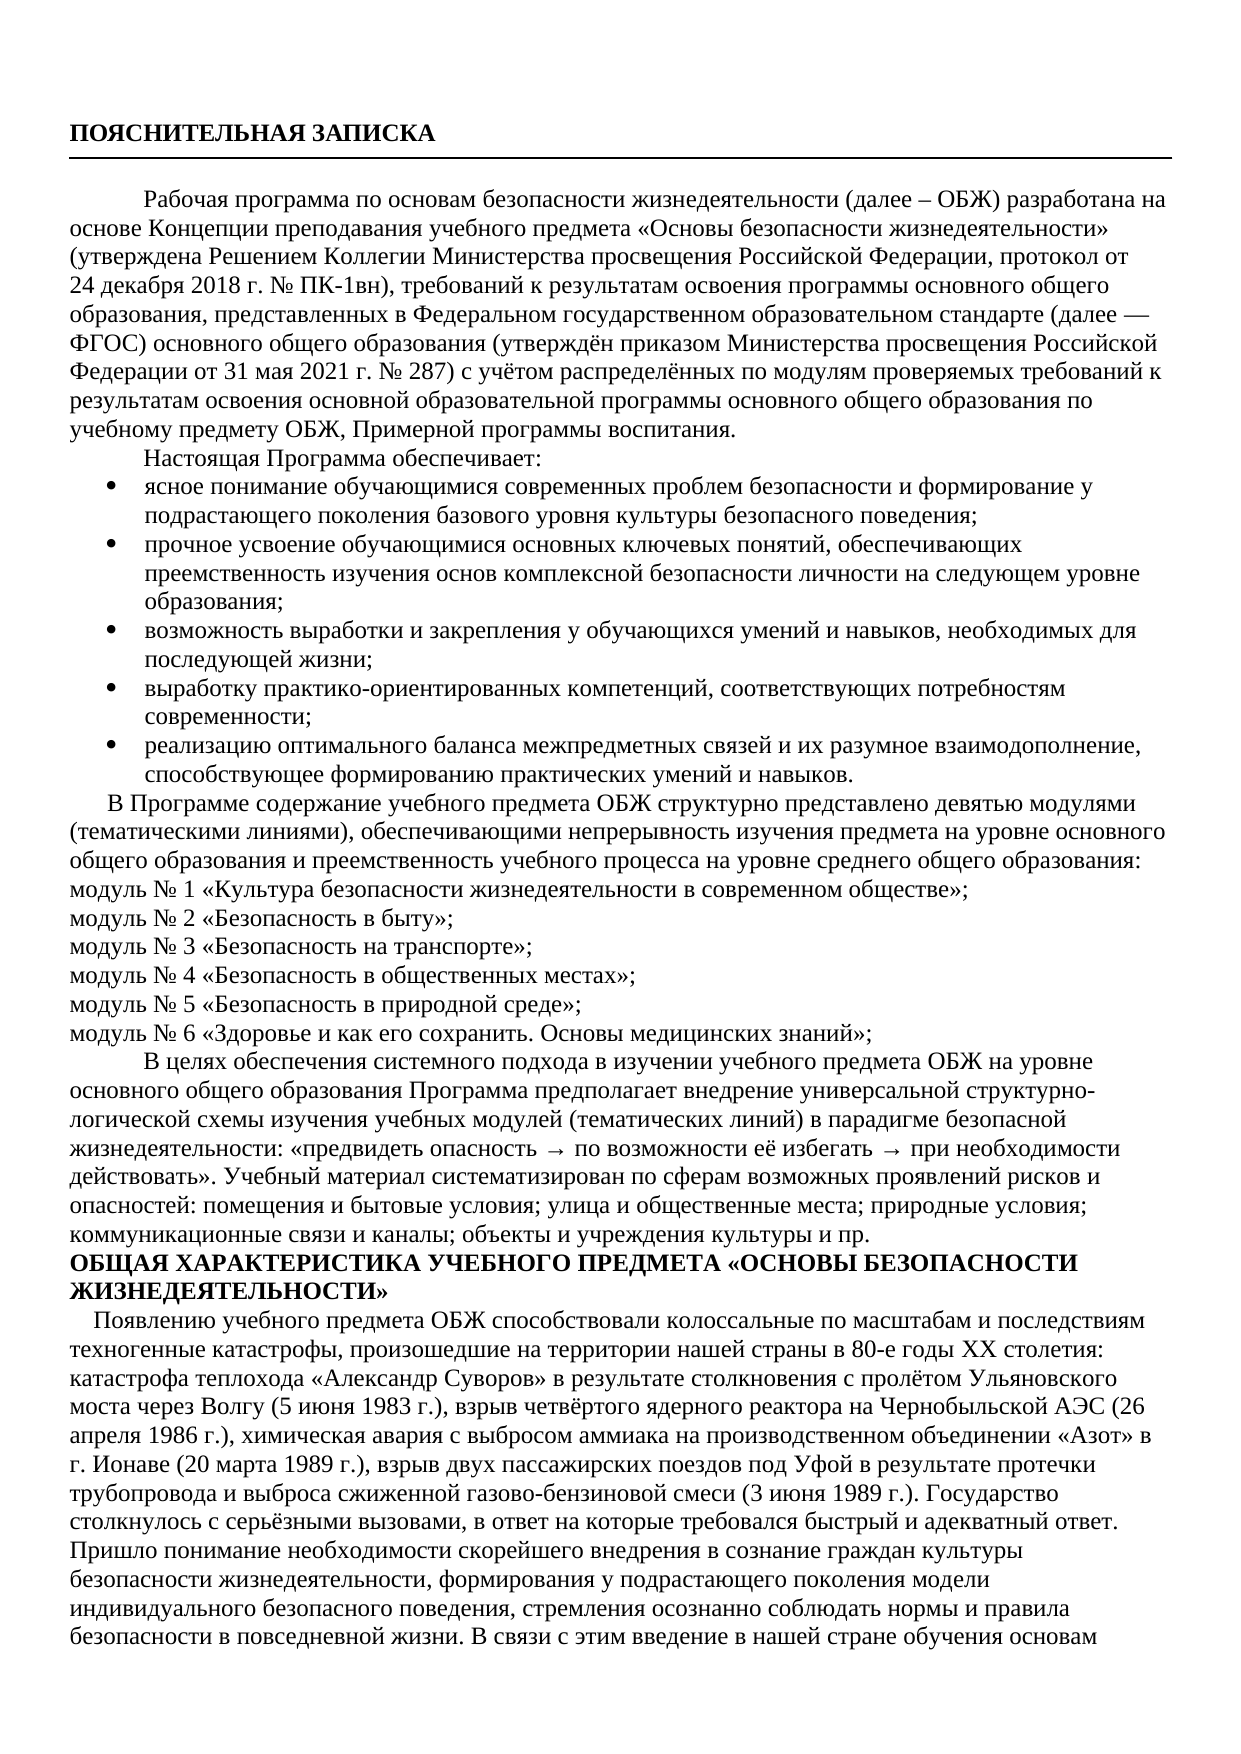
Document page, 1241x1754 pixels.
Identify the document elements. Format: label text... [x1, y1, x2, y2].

text Рабочая программа по основам безопасности жизнедеятельности (далее – ОБЖ) разработана на основе Концепции преподавания учебного предмета «Основы безопасности жизнедеятельности» (утверждена Решением Коллегии Министерства просвещения Российской Федерации, протокол от 24 декабря 2018 г. № ПК-1вн), требований к результатам освоения программы основного общего образования, представленных в Федеральном государственном образовательном стандарте (далее — ФГОС) основного общего образования (утверждён приказом Министерства просвещения Российской Федерации от 31 мая 2021 г. № 287) с учётом распределённых по модулям проверяемых требований к результатам освоения основной образовательной программы основного общего образования по учебному предмету ОБЖ, Примерной программы воспитания. [69, 184, 1172, 443]
text модуль № 4 «Безопасность в общественных местах»; [69, 960, 1172, 989]
text модуль № 2 «Безопасность в быту»; модуль № 3 «Безопасность на транспорте»; [69, 903, 1172, 960]
text ОБЩАЯ ХАРАКТЕРИСТИКА УЧЕБНОГО ПРЕДМЕТА «ОСНОВЫ БЕЗОПАСНОСТИ ЖИЗНЕДЕЯТЕЛЬНОСТИ» [69, 1248, 1172, 1305]
list прочное усвоение обучающимися основных ключевых понятий, обеспечивающих преемственность изучения основ комплексной безопасности личности на следующем уровне образования; [107, 529, 1172, 615]
list выработку практико-ориентированных компетенций, соответствующих потребностям современности; [107, 673, 1172, 730]
text модуль № 6 «Здоровье и как его сохранить. Основы медицинских знаний»; [69, 1018, 1172, 1046]
text ПОЯСНИТЕЛЬНАЯ ЗАПИСКА [69, 118, 1172, 157]
list возможность выработки и закрепления у обучающихся умений и навыков, необходимых для последующей жизни; [107, 615, 1172, 673]
list реализацию оптимального баланса межпредметных связей и их разумное взаимодополнение, способствующее формированию практических умений и навыков. [107, 730, 1172, 788]
text модуль № 5 «Безопасность в природной среде»; [69, 989, 1172, 1018]
text модуль № 1 «Культура безопасности жизнедеятельности в современном обществе»; [69, 874, 1172, 903]
text В Программе содержание учебного предмета ОБЖ структурно представлено девятью модулями (тематическими линиями), обеспечивающими непрерывность изучения предмета на уровне основного общего образования и преемственность учебного процесса на уровне среднего общего образования: [69, 788, 1172, 874]
list ясное понимание обучающимися современных проблем безопасности и формирование у подрастающего поколения базового уровня культуры безопасного поведения; [107, 471, 1172, 529]
text В целях обеспечения системного подхода в изучении учебного предмета ОБЖ на уровне основного общего образования Программа предполагает внедрение универсальной структурно-логической схемы изучения учебных модулей (тематических линий) в парадигме безопасной жизнедеятельности: «предвидеть опасность → по возможности её избегать → при необходимости действовать». Учебный материал систематизирован по сферам возможных проявлений рисков и опасностей: помещения и бытовые условия; улица и общественные места; природные условия; коммуникационные связи и каналы; объекты и учреждения культуры и пр. [69, 1046, 1172, 1248]
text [69, 1305, 1172, 1650]
text Настоящая Программа обеспечивает: [69, 443, 1172, 471]
